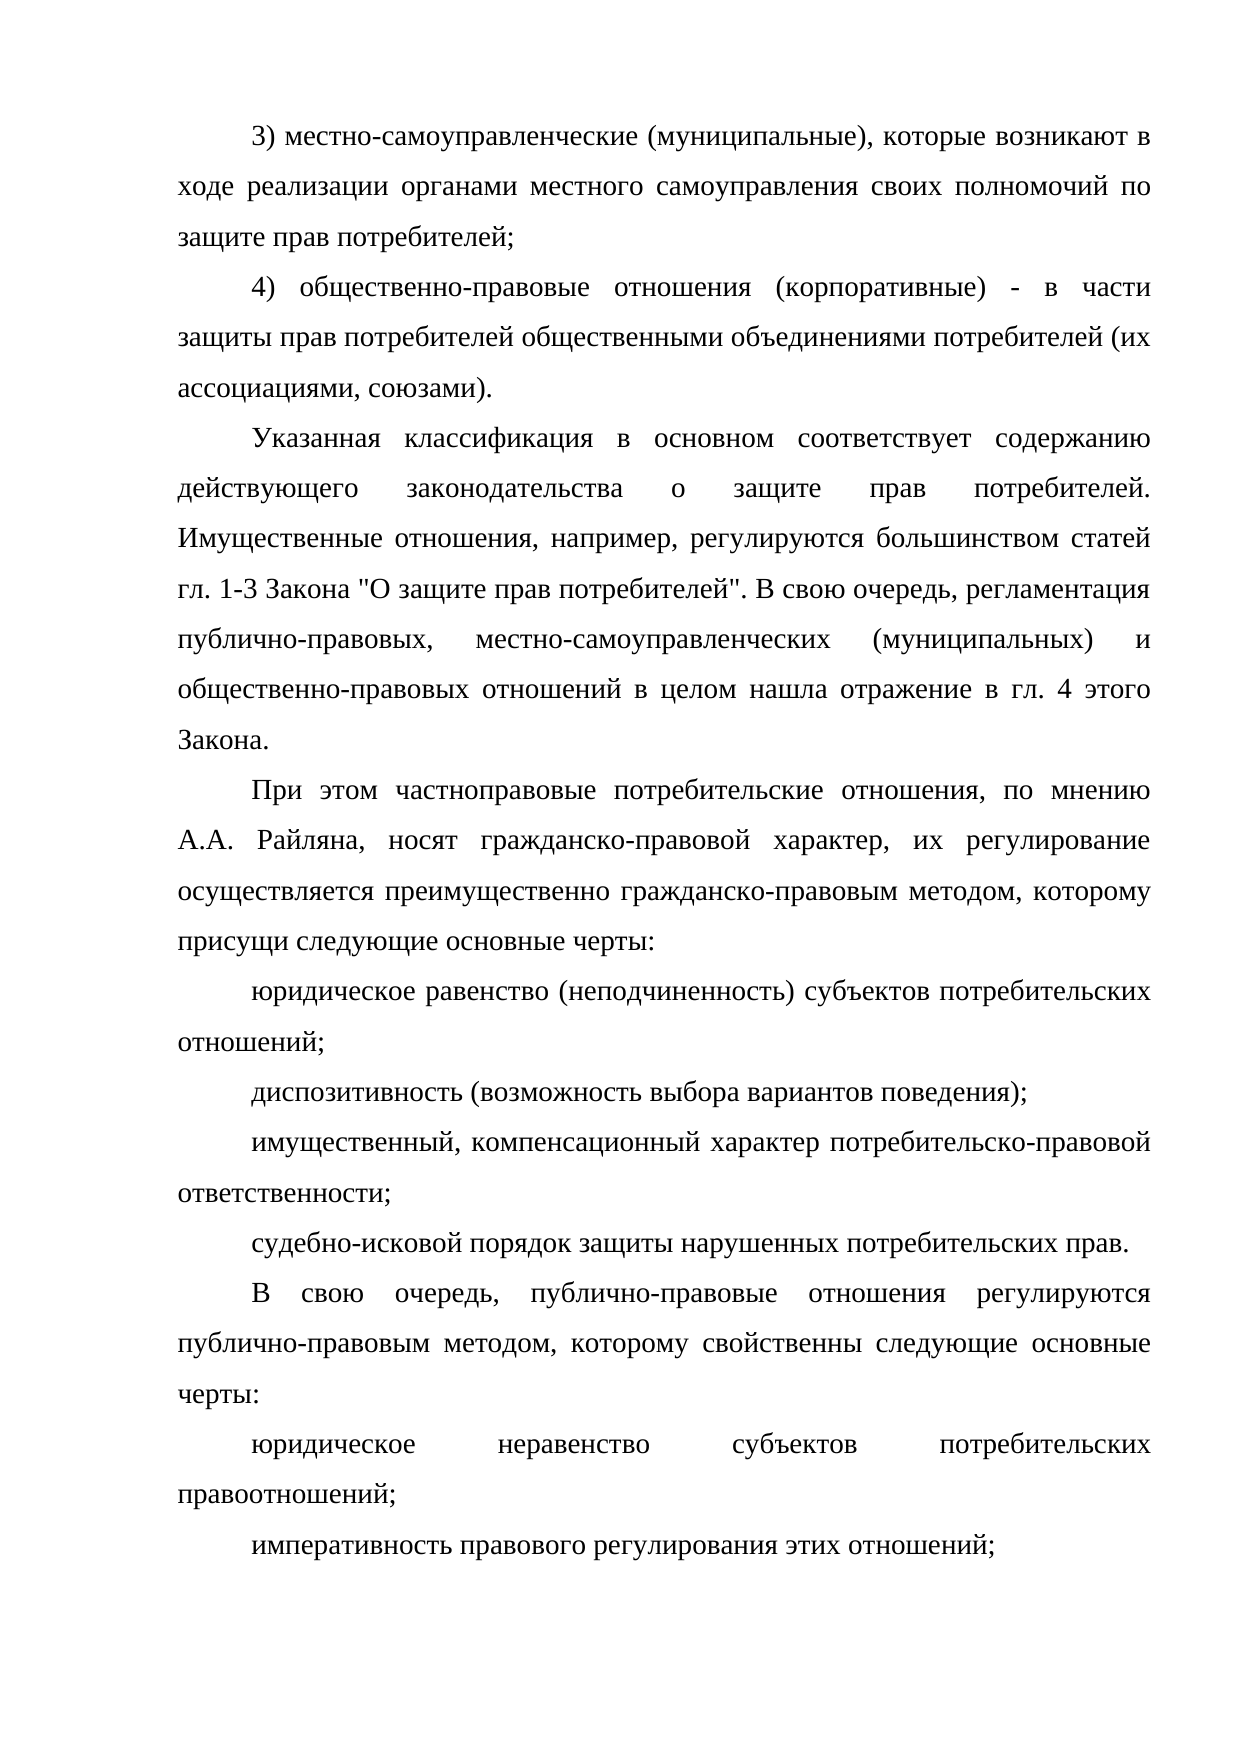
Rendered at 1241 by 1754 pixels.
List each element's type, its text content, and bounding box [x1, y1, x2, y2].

text имущественный, компенсационный характер потребительско-правовой ответственности; [177, 1124, 1152, 1208]
text императивность правового регулирования этих отношений; [177, 1527, 1152, 1560]
text При этом частноправовые потребительские отношения, по мнению А.А. Райляна, носят гражданско-правовой характер, их регулирование осуществляется преимущественно гражданско-правовым методом, которому присущи следующие основные черты: [177, 772, 1152, 957]
text судебно-исковой порядок защиты нарушенных потребительских прав. [177, 1225, 1152, 1258]
text Указанная классификация в основном соответствует содержанию действующего законодательства о защите прав потребителей. Имущественные отношения, например, регулируются большинством статей гл. 1-3 Закона "О защите прав потребителей". В свою очередь, регламентация публично-правовых, местно-самоуправленческих (муниципальных) и общественно-правовых отношений в целом нашла отражение в гл. 4 этого Закона. [177, 420, 1152, 755]
text юридическое неравенство субъектов потребительских правоотношений; [177, 1426, 1152, 1510]
text диспозитивность (возможность выбора вариантов поведения); [177, 1074, 1152, 1108]
text В свою очередь, публично-правовые отношения регулируются публично-правовым методом, которому свойственны следующие основные черты: [177, 1275, 1152, 1409]
text 3) местно-самоуправленческие (муниципальные), которые возникают в ходе реализации органами местного самоуправления своих полномочий по защите прав потребителей; [177, 118, 1152, 252]
text 4) общественно-правовые отношения (корпоративные) - в части защиты прав потребителей общественными объединениями потребителей (их ассоциациями, союзами). [177, 269, 1152, 403]
text юридическое равенство (неподчиненность) субъектов потребительских отношений; [177, 973, 1152, 1057]
